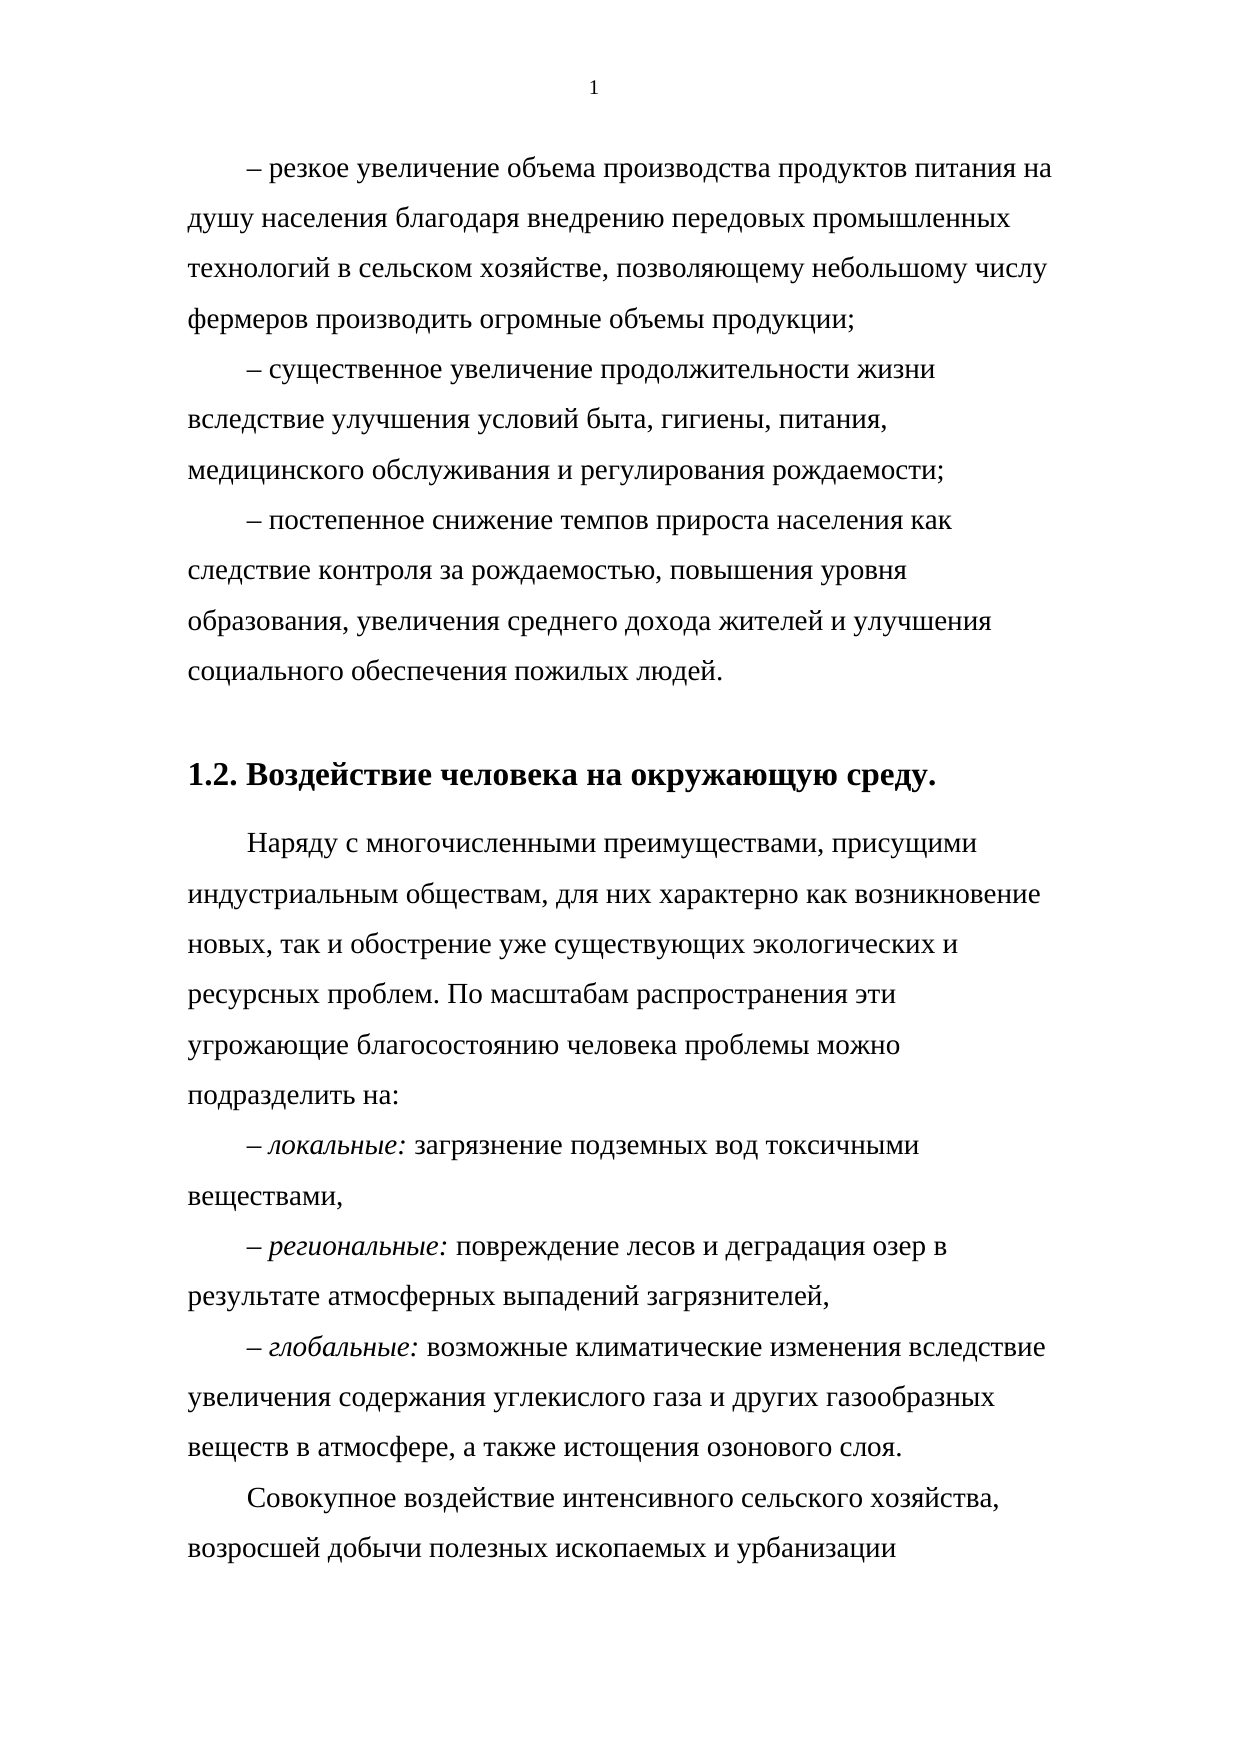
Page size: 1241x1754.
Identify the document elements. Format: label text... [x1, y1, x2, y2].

text – региональные: повреждение лесов и деградация озер в результате атмосферных выпадений загрязнителей, [187, 1228, 1053, 1312]
text – локальные: загрязнение подземных вод токсичными веществами, [187, 1127, 1053, 1211]
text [187, 1480, 1053, 1563]
text – резкое увеличение объема производства продуктов питания на душу населения благодаря внедрению передовых промышленных технологий в сельском хозяйстве, позволяющему небольшому числу фермеров производить огромные объемы продукции; [187, 150, 1053, 334]
text 1.2. Воздействие человека на окружающую среду. [187, 754, 1053, 792]
text – существенное увеличение продолжительности жизни вследствие улучшения условий быта, гигиены, питания, медицинского обслуживания и регулирования рождаемости; [187, 351, 1053, 485]
text Наряду с многочисленными преимуществами, присущими индустриальным обществам, для них характерно как возникновение новых, так и обострение уже существующих экологических и ресурсных проблем. По масштабам распространения эти угрожающие благосостоянию человека проблемы можно подразделить на: [187, 826, 1053, 1111]
text – глобальные: возможные климатические изменения вследствие увеличения содержания углекислого газа и других газообразных веществ в атмосфере, а также истощения озонового слоя. [187, 1329, 1053, 1463]
text – постепенное снижение темпов прироста населения как следствие контроля за рождаемостью, повышения уровня образования, увеличения среднего дохода жителей и улучшения социального обеспечения пожилых людей. [187, 502, 1053, 687]
